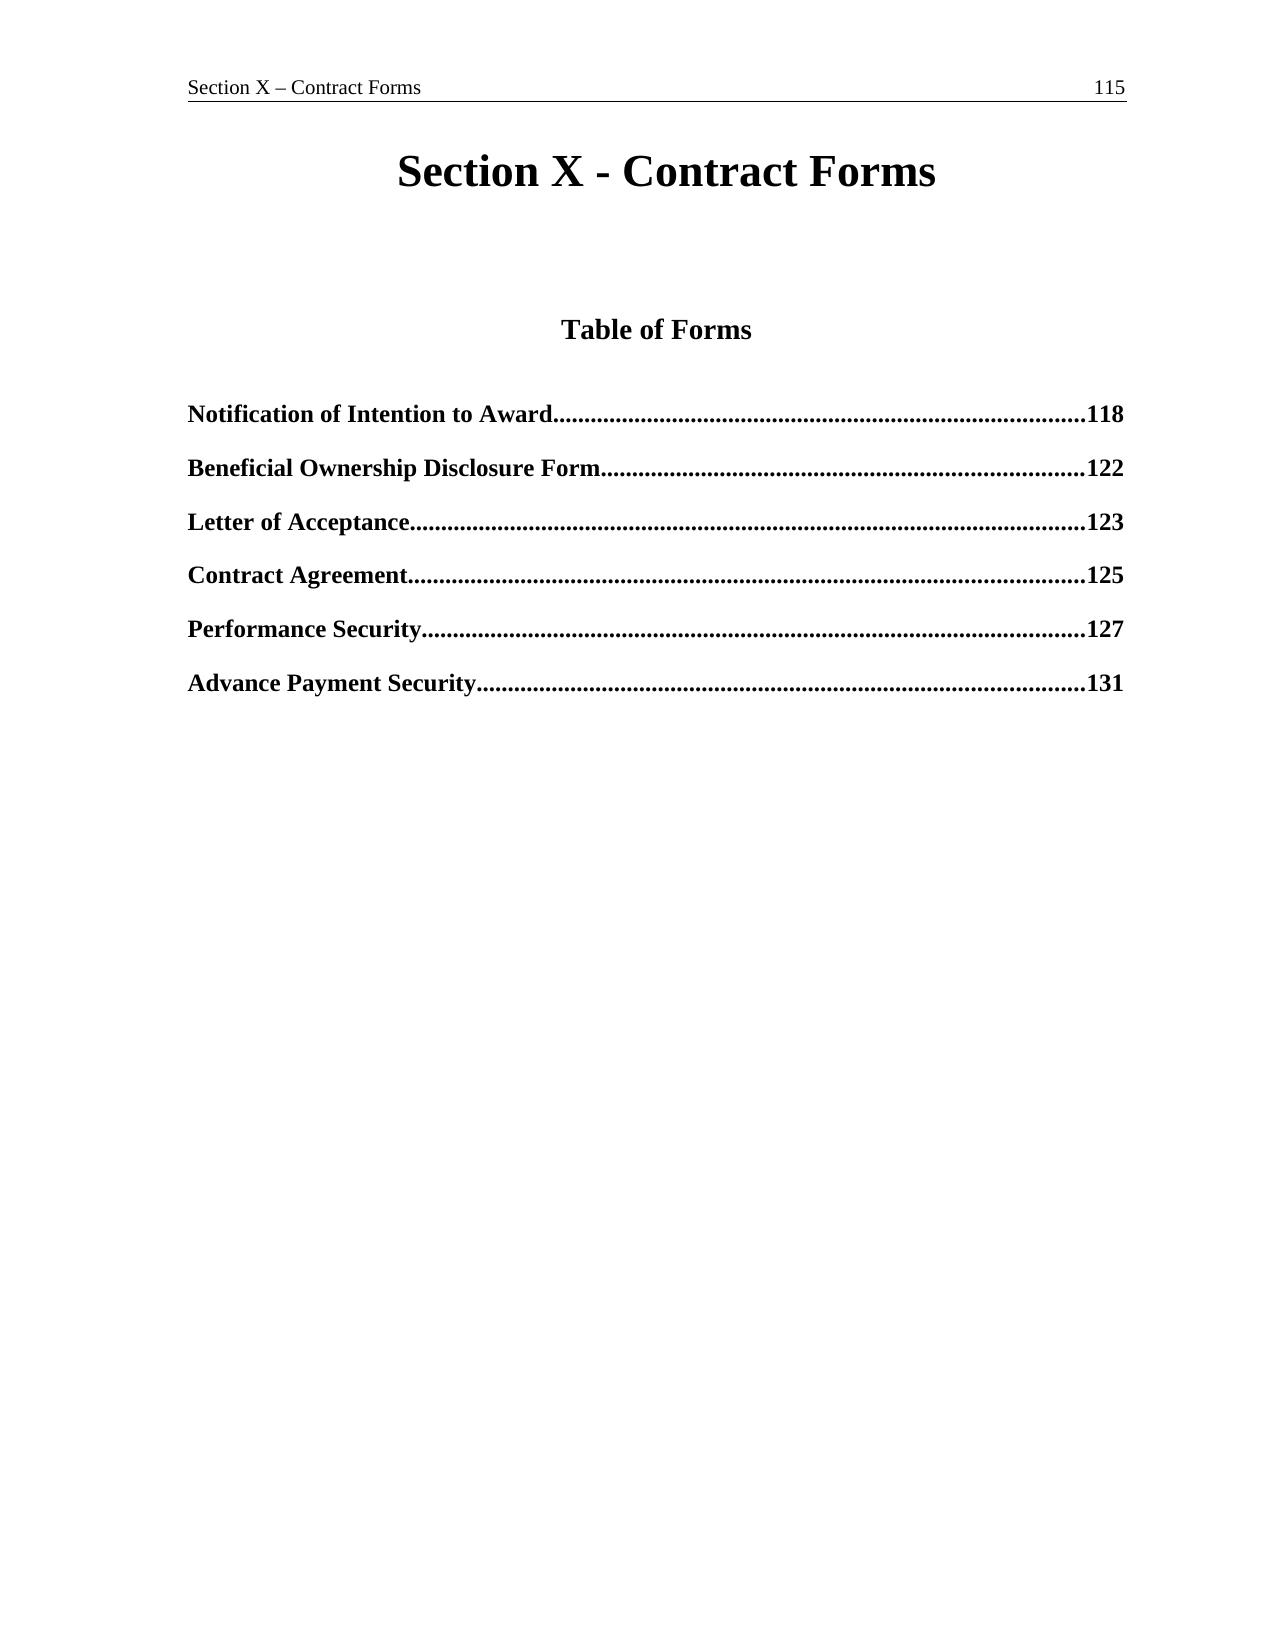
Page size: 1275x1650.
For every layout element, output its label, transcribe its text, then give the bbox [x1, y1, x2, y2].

text Notification of Intention to Award 118 [187, 399, 1125, 428]
text Advance Payment Security 131 [187, 668, 1125, 697]
text Performance Security 127 [187, 614, 1125, 643]
text Contract Agreement 125 [187, 561, 1125, 589]
table_header Section X - Contract Forms [188, 131, 1146, 221]
text Letter of Acceptance 123 [187, 507, 1125, 536]
text Beneficial Ownership Disclosure Form 122 [187, 453, 1125, 482]
text Table of Forms [187, 312, 1125, 346]
